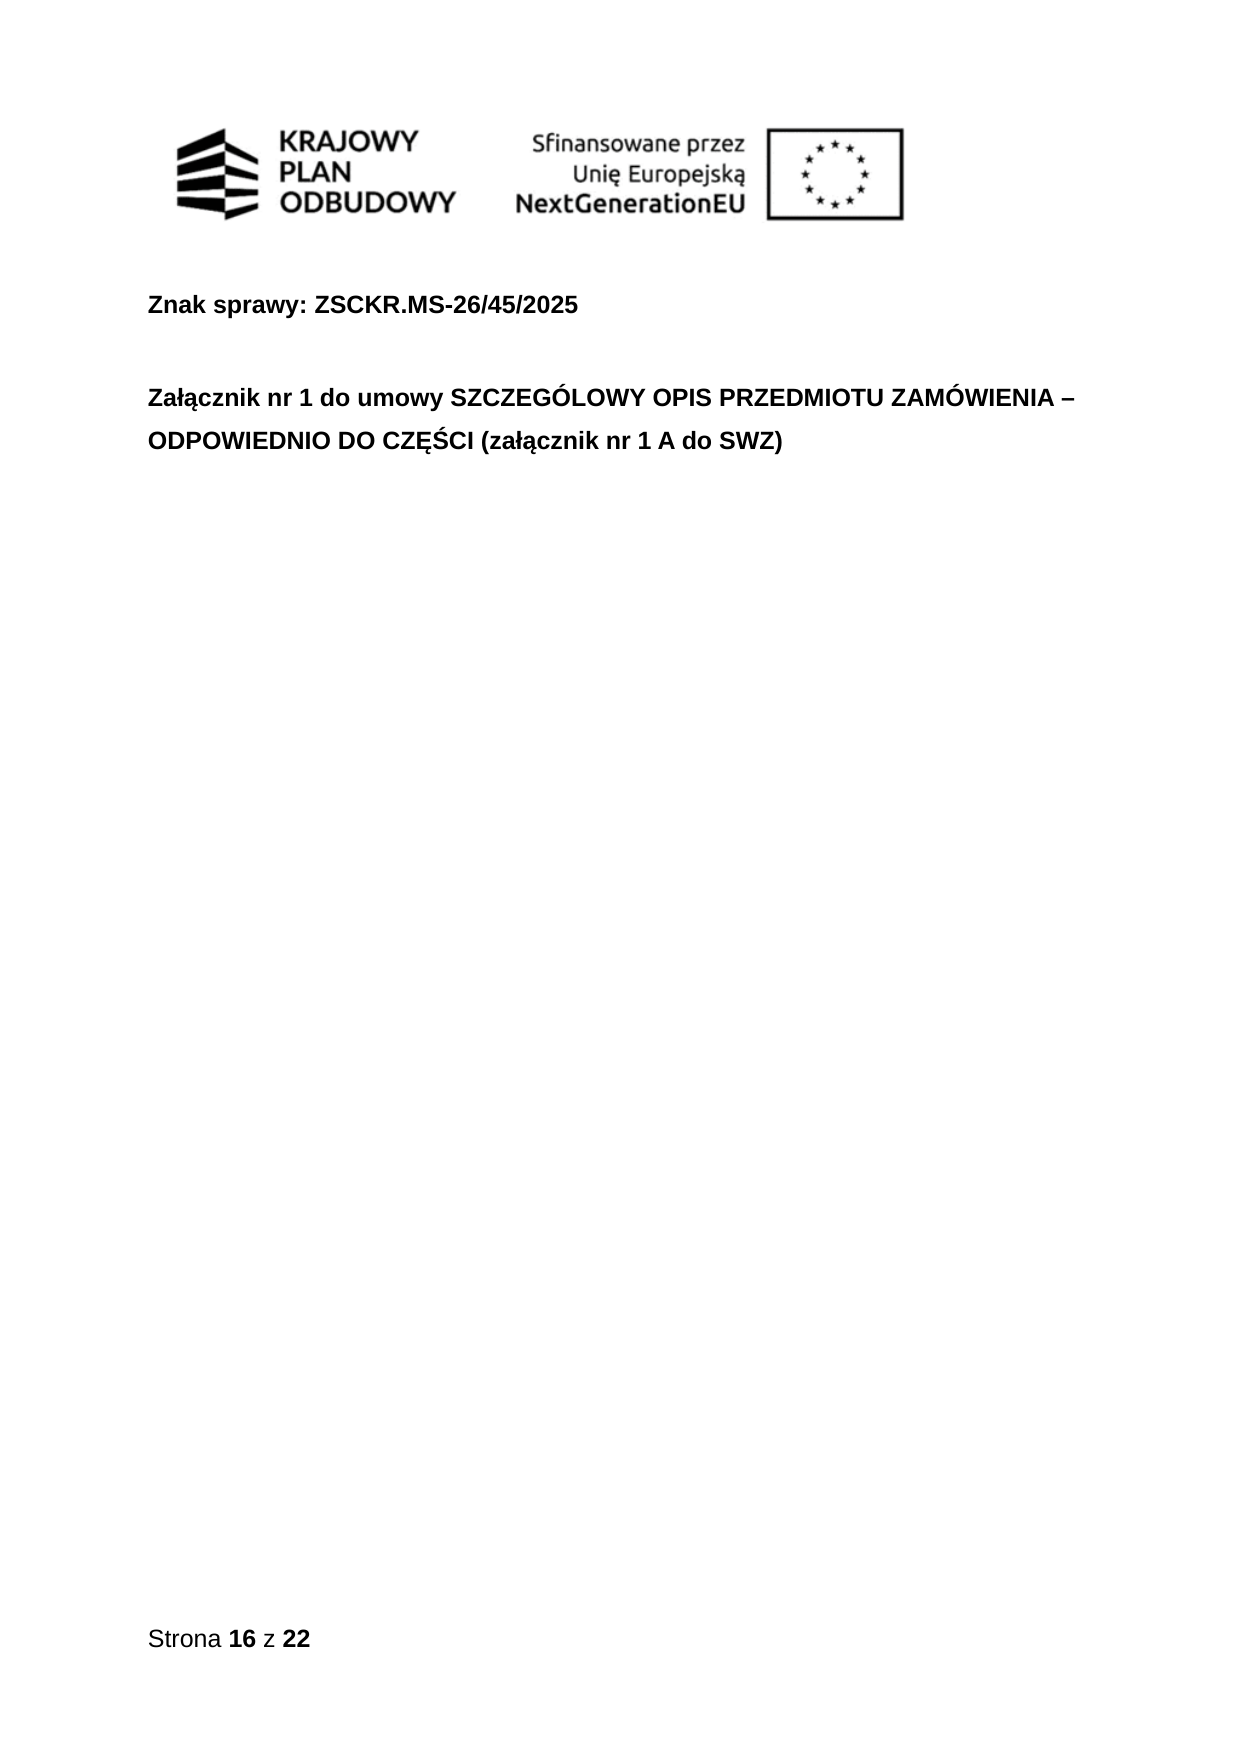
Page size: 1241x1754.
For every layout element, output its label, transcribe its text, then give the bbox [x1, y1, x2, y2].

picture [147, 98, 934, 251]
subtitle Załącznik nr 1 do umowy SZCZEGÓLOWY OPIS PRZEDMIOTU ZAMÓWIENIA – ODPOWIEDNIO DO CZĘŚCI (załącznik nr 1 A do SWZ) [148, 383, 1093, 455]
